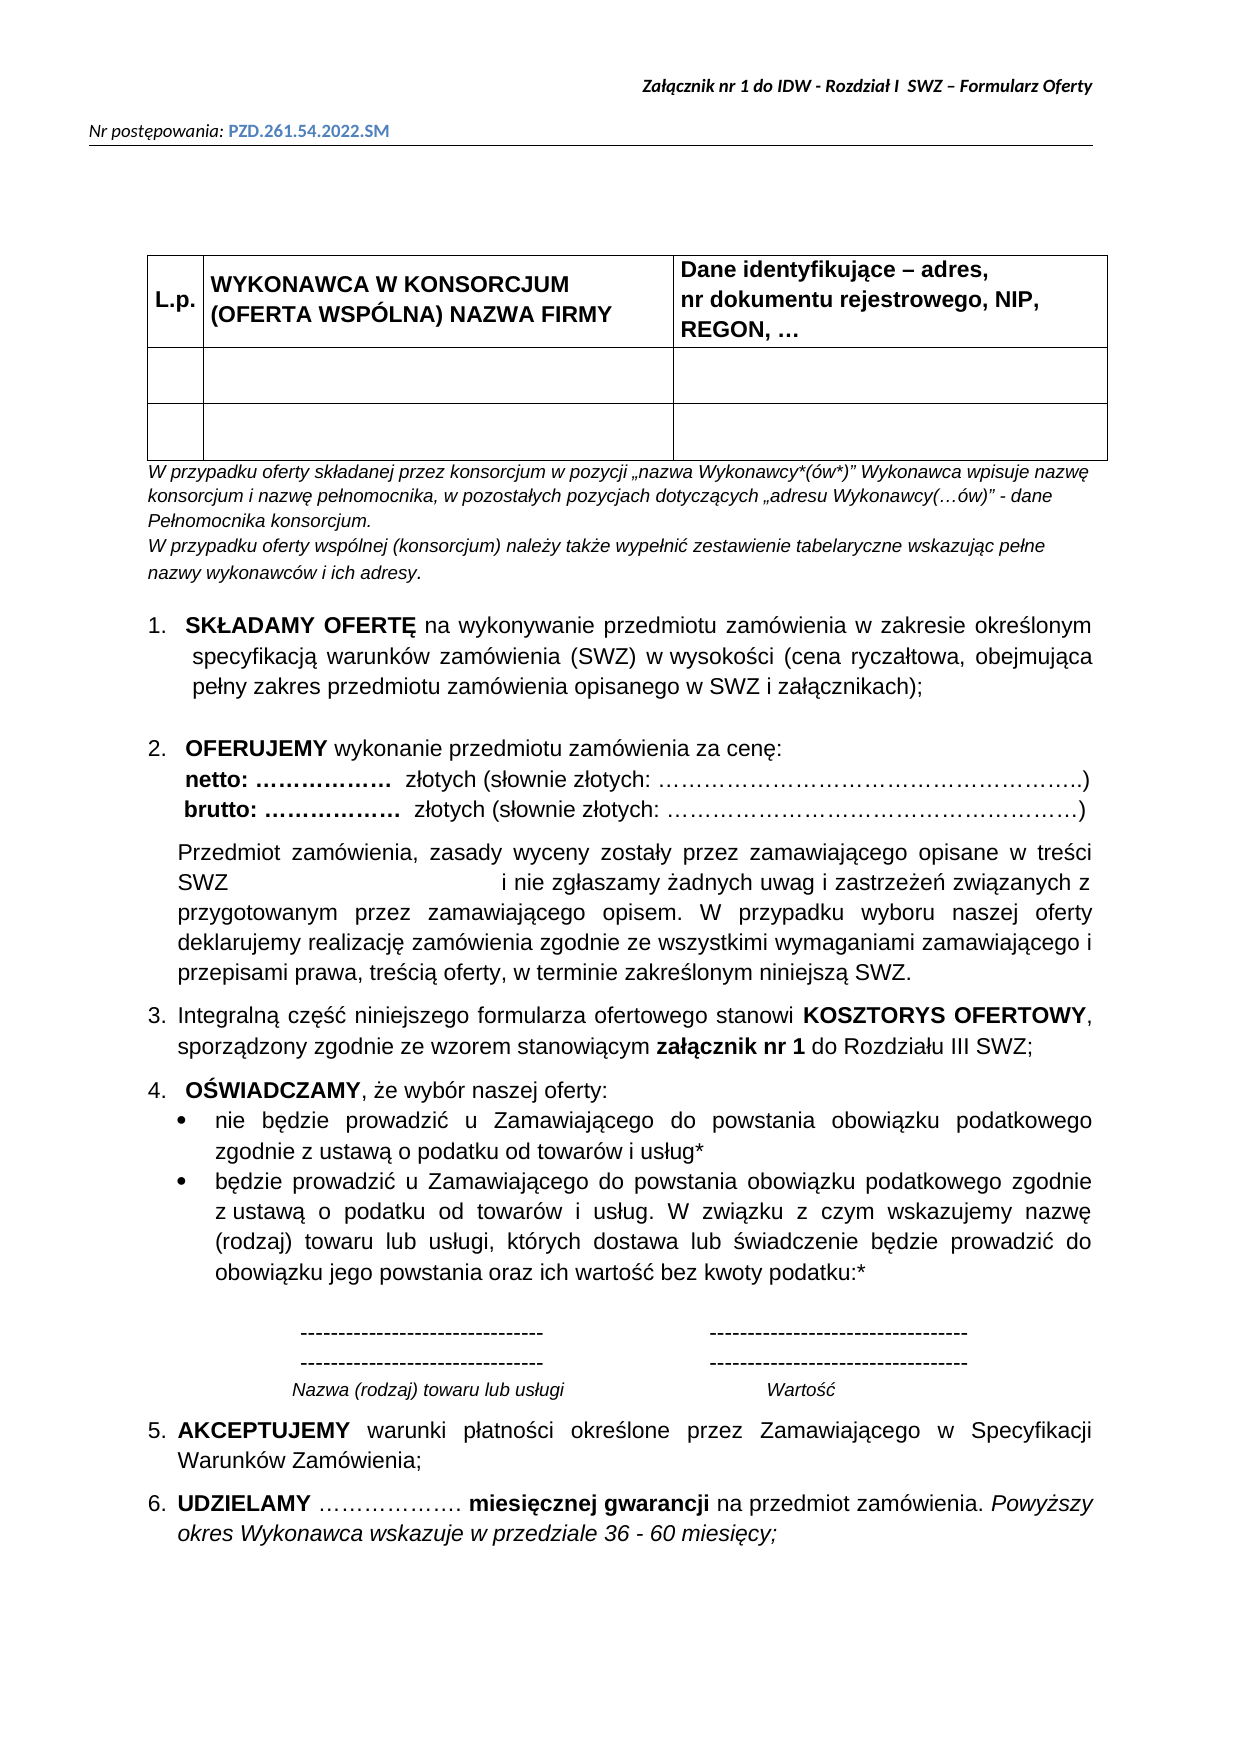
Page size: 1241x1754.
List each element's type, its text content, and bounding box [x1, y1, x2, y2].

list AKCEPTUJEMY warunki płatności określone przez Zamawiającego w Specyfikacji Warunków Zamówienia; [148, 1417, 1093, 1474]
table_cell [674, 348, 1107, 403]
text W przypadku oferty wspólnej (konsorcjum) należy także wypełnić zestawienie tabelaryczne wskazując pełne nazwy wykonawców i ich adresy. [148, 535, 1093, 584]
list nie będzie prowadzić u Zamawiającego do powstania obowiązku podatkowego zgodnie z ustawą o podatku od towarów i usług* [177, 1107, 1093, 1164]
table_header WYKONAWCA W KONSORCJUM (OFERTA WSPÓLNA) NAZWA FIRMY [204, 256, 673, 347]
text Nazwa (rodzaj) towaru lub usługi Wartość [177, 1379, 1093, 1401]
table_header L.p. [148, 256, 203, 347]
text netto: ……………… złotych (słownie złotych: ………………………………………………..) [148, 766, 1093, 792]
list OFERUJEMY wykonanie przedmiotu zamówienia za cenę: [148, 735, 1093, 762]
table_cell [204, 348, 673, 403]
text -------------------------------- ---------------------------------- [177, 1349, 1093, 1375]
list OŚWIADCZAMY, że wybór naszej oferty: [148, 1077, 1093, 1103]
table_cell [674, 404, 1107, 459]
text Przedmiot zamówienia, zasady wyceny zostały przez zamawiającego opisane w treści SWZ i nie zgłaszamy żadnych uwag i zastrzeżeń związanych z przygotowanym przez zamawiającego opisem. W przypadku wyboru naszej oferty deklarujemy realizację zamówienia zgodnie ze wszystkimi wymaganiami zamawiającego i przepisami prawa, treścią oferty, w terminie zakreślonym niniejszą SWZ. [177, 838, 1093, 986]
table_cell [148, 404, 203, 459]
table_header Dane identyfikujące – adres, nr dokumentu rejestrowego, NIP, REGON, … [674, 256, 1107, 347]
table_cell [204, 404, 673, 459]
list będzie prowadzić u Zamawiającego do powstania obowiązku podatkowego zgodnie z ustawą o podatku od towarów i usług. W związku z czym wskazujemy nazwę (rodzaj) towaru lub usługi, których dostawa lub świadczenie będzie prowadzić do obowiązku jego powstania oraz ich wartość bez kwoty podatku:* [177, 1168, 1093, 1285]
list UDZIELAMY ………………. miesięcznej gwarancji na przedmiot zamówienia. Powyższy okres Wykonawca wskazuje w przedziale 36 - 60 miesięcy; [148, 1490, 1093, 1547]
list Integralną część niniejszego formularza ofertowego stanowi KOSZTORYS OFERTOWY, sporządzony zgodnie ze wzorem stanowiącym załącznik nr 1 do Rozdziału III SWZ; [148, 1002, 1093, 1061]
text -------------------------------- ---------------------------------- [177, 1319, 1093, 1345]
list SKŁADAMY OFERTĘ na wykonywanie przedmiotu zamówienia w zakresie określonym specyfikacją warunków zamówienia (SWZ) w wysokości (cena ryczałtowa, obejmująca pełny zakres przedmiotu zamówienia opisanego w SWZ i załącznikach); [148, 612, 1093, 699]
text W przypadku oferty składanej przez konsorcjum w pozycji „nazwa Wykonawcy*(ów*)” Wykonawca wpisuje nazwę konsorcjum i nazwę pełnomocnika, w pozostałych pozycjach dotyczących „adresu Wykonawcy(…ów)” - dane Pełnomocnika konsorcjum. [148, 461, 1093, 532]
text brutto: ……………… złotych (słownie złotych: ………………………………………………) [177, 796, 1093, 822]
table_cell [148, 348, 203, 403]
